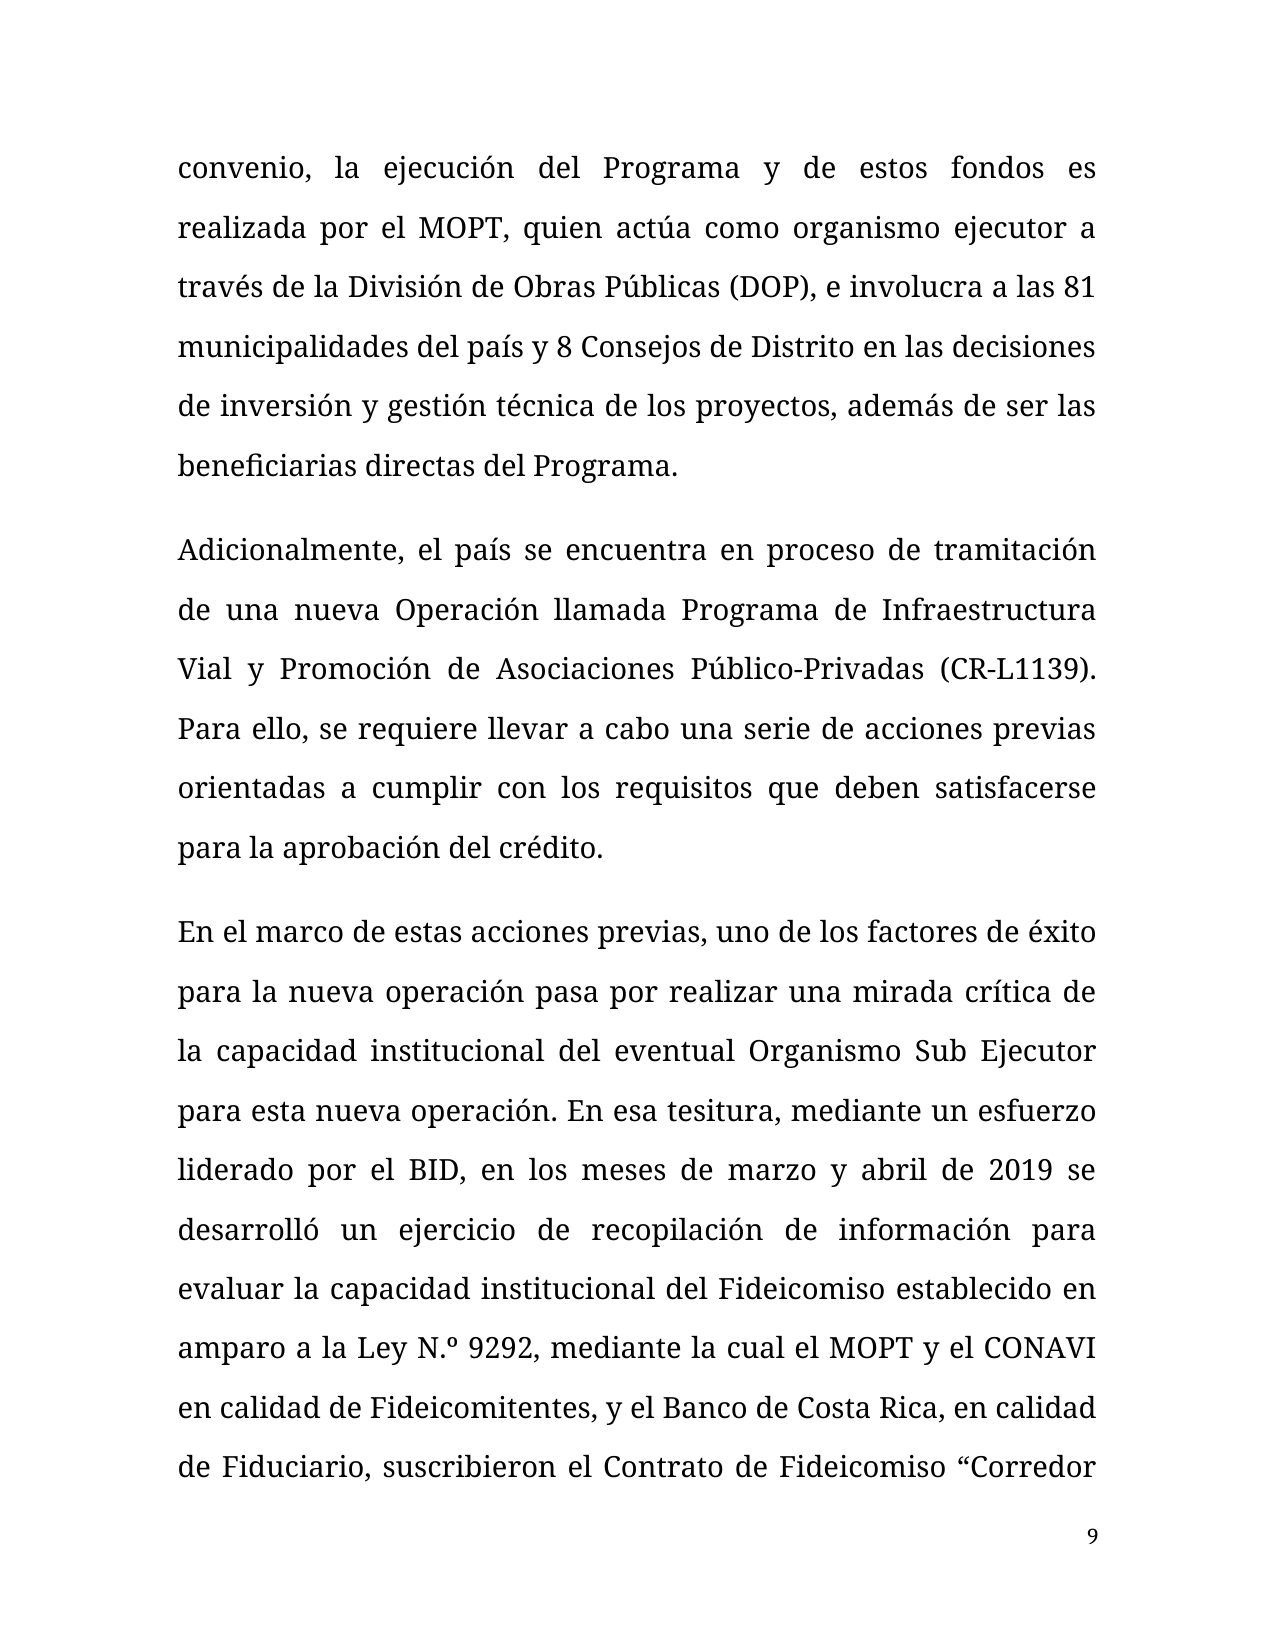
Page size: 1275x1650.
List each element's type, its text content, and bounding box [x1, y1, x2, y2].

text Adicionalmente, el país se encuentra en proceso de tramitación de una nueva Operación llamada Programa de Infraestructura Vial y Promoción de Asociaciones Público-Privadas (CR-L1139). Para ello, se requiere llevar a cabo una serie de acciones previas orientadas a cumplir con los requisitos que deben satisfacerse para la aprobación del crédito. [177, 529, 1098, 867]
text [177, 148, 1098, 485]
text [177, 911, 1098, 1486]
